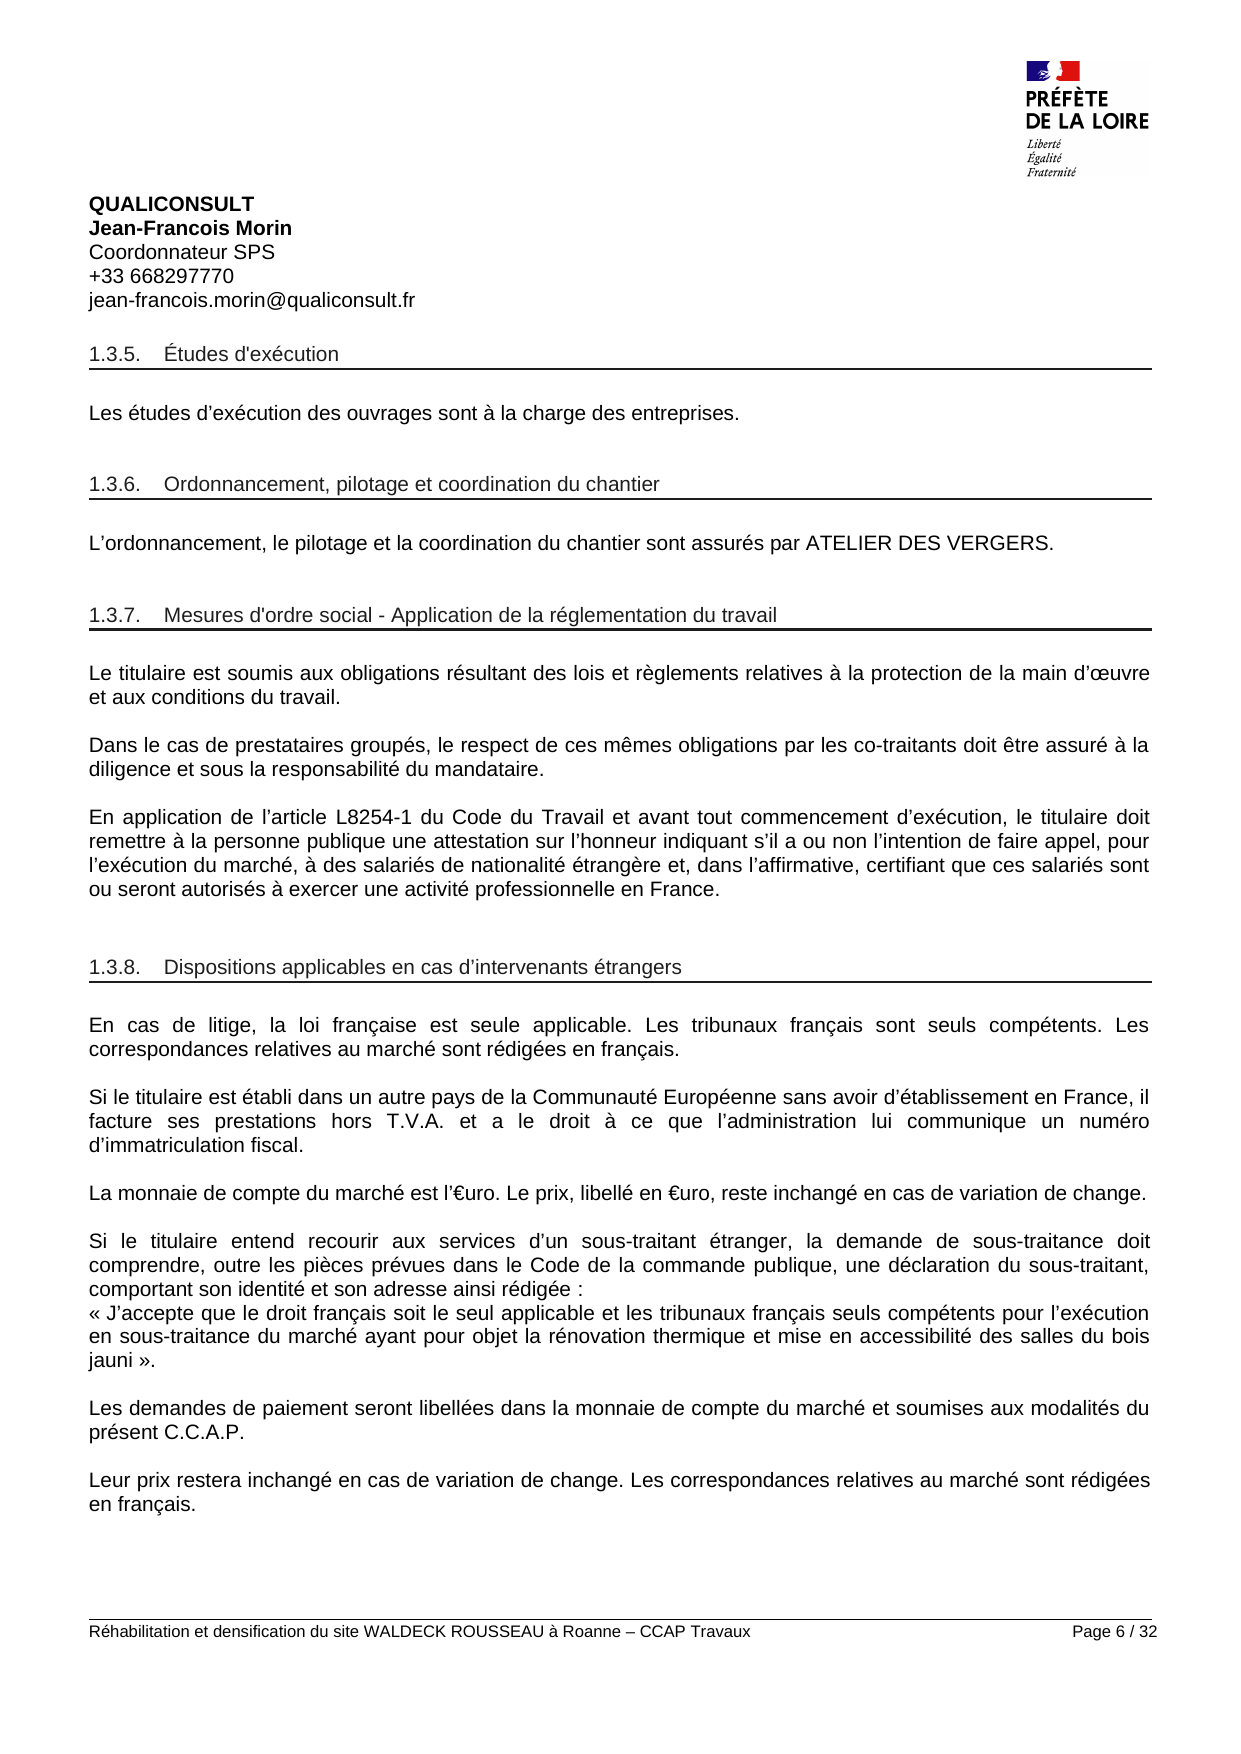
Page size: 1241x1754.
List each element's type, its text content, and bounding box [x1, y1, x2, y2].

text Les demandes de paiement seront libellées dans la monnaie de compte du marché et soumises aux modalités du présent C.C.A.P. [89, 1396, 1152, 1444]
text +33 668297770 [89, 264, 1152, 288]
text En application de l’article L8254-1 du Code du Travail et avant tout commencement d’exécution, le titulaire doit remettre à la personne publique une attestation sur l’honneur indiquant s’il a ou non l’intention de faire appel, pour l’exécution du marché, à des salariés de nationalité étrangère et, dans l’affirmative, certifiant que ces salariés sont ou seront autorisés à exercer une activité professionnelle en France. [89, 804, 1152, 900]
text Si le titulaire est établi dans un autre pays de la Communauté Européenne sans avoir d’établissement en France, il facture ses prestations hors T.V.A. et a le droit à ce que l’administration lui communique un numéro d’immatriculation fiscal. [89, 1085, 1152, 1157]
subtitle Ordonnancement, pilotage et coordination du chantier [89, 472, 1152, 498]
text QUALICONSULT [89, 192, 1152, 216]
subtitle Études d'exécution [89, 342, 1152, 368]
text L’ordonnancement, le pilotage et la coordination du chantier sont assurés par ATELIER DES VERGERS. [89, 531, 1152, 554]
text Leur prix restera inchangé en cas de variation de change. Les correspondances relatives au marché sont rédigées en français. [89, 1468, 1152, 1516]
text jean-francois.morin@qualiconsult.fr [89, 288, 1152, 312]
picture [1026, 61, 1149, 177]
subtitle Mesures d'ordre social - Application de la réglementation du travail [89, 602, 1152, 628]
text Jean-Francois Morin [89, 216, 1152, 240]
text « J’accepte que le droit français soit le seul applicable et les tribunaux français seuls compétents pour l’exécution en sous-traitance du marché ayant pour objet la rénovation thermique et mise en accessibilité des salles du bois jauni ». [89, 1300, 1152, 1372]
text Le titulaire est soumis aux obligations résultant des lois et règlements relatives à la protection de la main d’œuvre et aux conditions du travail. [89, 661, 1152, 709]
text En cas de litige, la loi française est seule applicable. Les tribunaux français sont seuls compétents. Les correspondances relatives au marché sont rédigées en français. [89, 1013, 1152, 1061]
text Dans le cas de prestataires groupés, le respect de ces mêmes obligations par les co-traitants doit être assuré à la diligence et sous la responsabilité du mandataire. [89, 733, 1152, 781]
text Coordonnateur SPS [89, 240, 1152, 264]
text La monnaie de compte du marché est l’€uro. Le prix, libellé en €uro, reste inchangé en cas de variation de change. [89, 1181, 1152, 1204]
subtitle Dispositions applicables en cas d’intervenants étrangers [89, 954, 1152, 981]
text Si le titulaire entend recourir aux services d’un sous-traitant étranger, la demande de sous-traitance doit comprendre, outre les pièces prévues dans le Code de la commande publique, une déclaration du sous-traitant, comportant son identité et son adresse ainsi rédigée : [89, 1228, 1152, 1300]
text Les études d’exécution des ouvrages sont à la charge des entreprises. [89, 400, 1152, 424]
